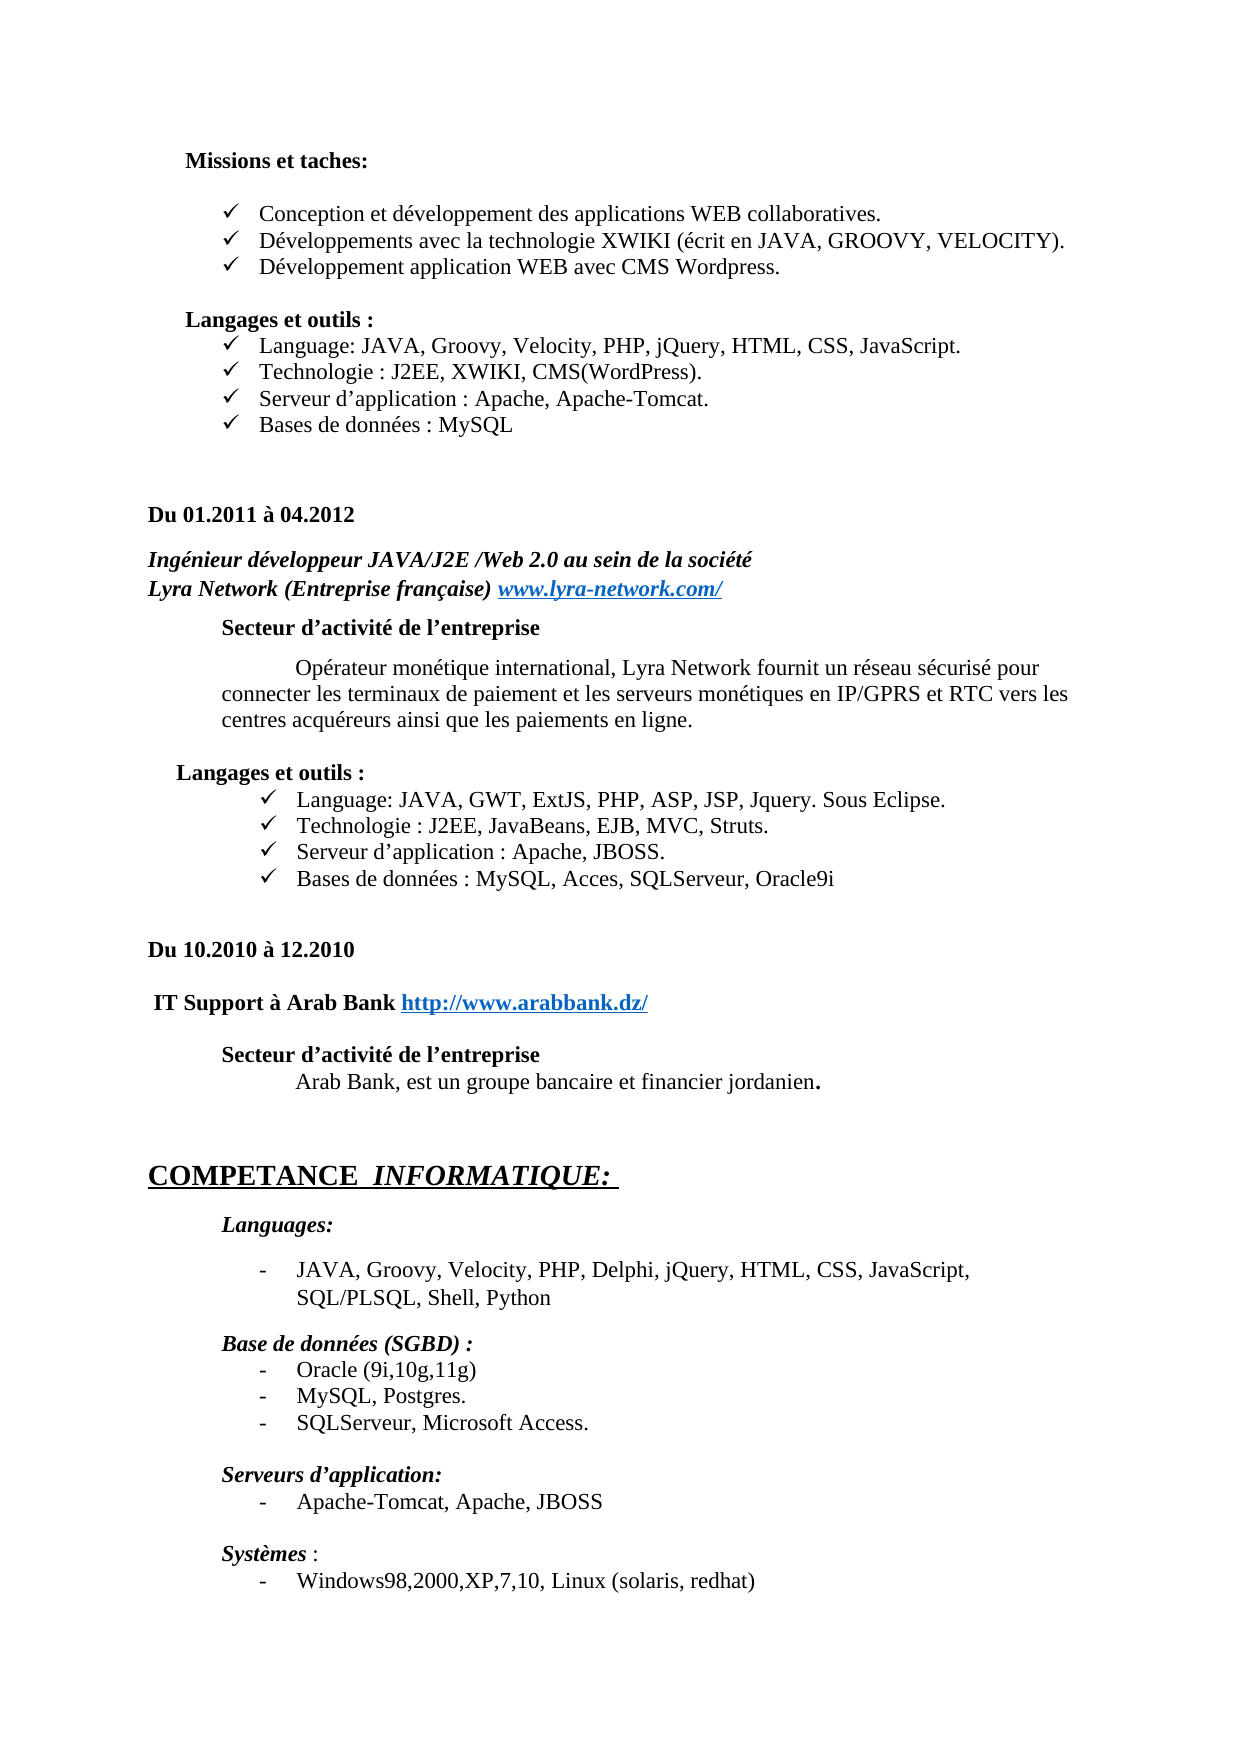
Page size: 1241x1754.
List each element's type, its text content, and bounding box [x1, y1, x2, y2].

list Bases de données : MySQL, Acces, SQLServeur, Oracle9i [259, 865, 1093, 891]
list Language: JAVA, Groovy, Velocity, PHP, jQuery, HTML, CSS, JavaScript. [221, 332, 1093, 358]
list Apache-Tomcat, Apache, JBOSS [259, 1488, 1093, 1514]
text Serveurs d’application: [221, 1461, 1093, 1488]
text Systèmes : [148, 1540, 1093, 1567]
text Du 01.2011 à 04.2012 [148, 501, 1093, 528]
text Missions et taches: [148, 148, 1093, 174]
text COMPETANCE INFORMATIQUE: [148, 1158, 1093, 1192]
list Language: JAVA, GWT, ExtJS, PHP, ASP, JSP, Jquery. Sous Eclipse. [259, 786, 1093, 812]
list Technologie : J2EE, XWIKI, CMS(WordPress). [221, 358, 1093, 385]
text Opérateur monétique international, Lyra Network fournit un réseau sécurisé pour connecter les terminaux de paiement et les serveurs monétiques en IP/GPRS et RTC vers les centres acquéreurs ainsi que les paiements en ligne. [221, 654, 1093, 733]
list Oracle (9i,10g,11g) [259, 1356, 1093, 1382]
text Ingénieur développeur JAVA/J2E /Web 2.0 au sein de la société [148, 546, 1093, 573]
list Windows98,2000,XP,7,10, Linux (solaris, redhat) [259, 1567, 1093, 1593]
list Technologie : J2EE, JavaBeans, EJB, MVC, Struts. [259, 812, 1093, 838]
text Langages et outils : [148, 759, 1093, 786]
list Développements avec la technologie XWIKI (écrit en JAVA, GROOVY, VELOCITY). [221, 227, 1093, 253]
list MySQL, Postgres. [259, 1382, 1093, 1409]
list Serveur d’application : Apache, JBOSS. [259, 838, 1093, 865]
text Secteur d’activité de l’entreprise [148, 1042, 1093, 1068]
list Bases de données : MySQL [221, 411, 1093, 437]
text Du 10.2010 à 12.2010 [148, 936, 1093, 962]
list Développement application WEB avec CMS Wordpress. [221, 253, 1093, 279]
text IT Support à Arab Bank http://www.arabbank.dz/ [148, 989, 1093, 1015]
text Lyra Network (Entreprise française) www.lyra-network.com/ [148, 575, 1093, 601]
list JAVA, Groovy, Velocity, PHP, Delphi, jQuery, HTML, CSS, JavaScript, SQL/PLSQL, Shell, Python [259, 1256, 1093, 1311]
text Secteur d’activité de l’entreprise [148, 614, 1093, 641]
list Conception et développement des applications WEB collaboratives. [221, 200, 1093, 227]
text Arab Bank, est un groupe bancaire et financier jordanien. [221, 1068, 1093, 1094]
text Languages: [148, 1211, 1093, 1237]
list SQLServeur, Microsoft Access. [259, 1409, 1093, 1435]
text Langages et outils : [148, 306, 1093, 332]
text Base de données (SGBD) : [221, 1329, 1093, 1356]
list Serveur d’application : Apache, Apache-Tomcat. [221, 385, 1093, 411]
